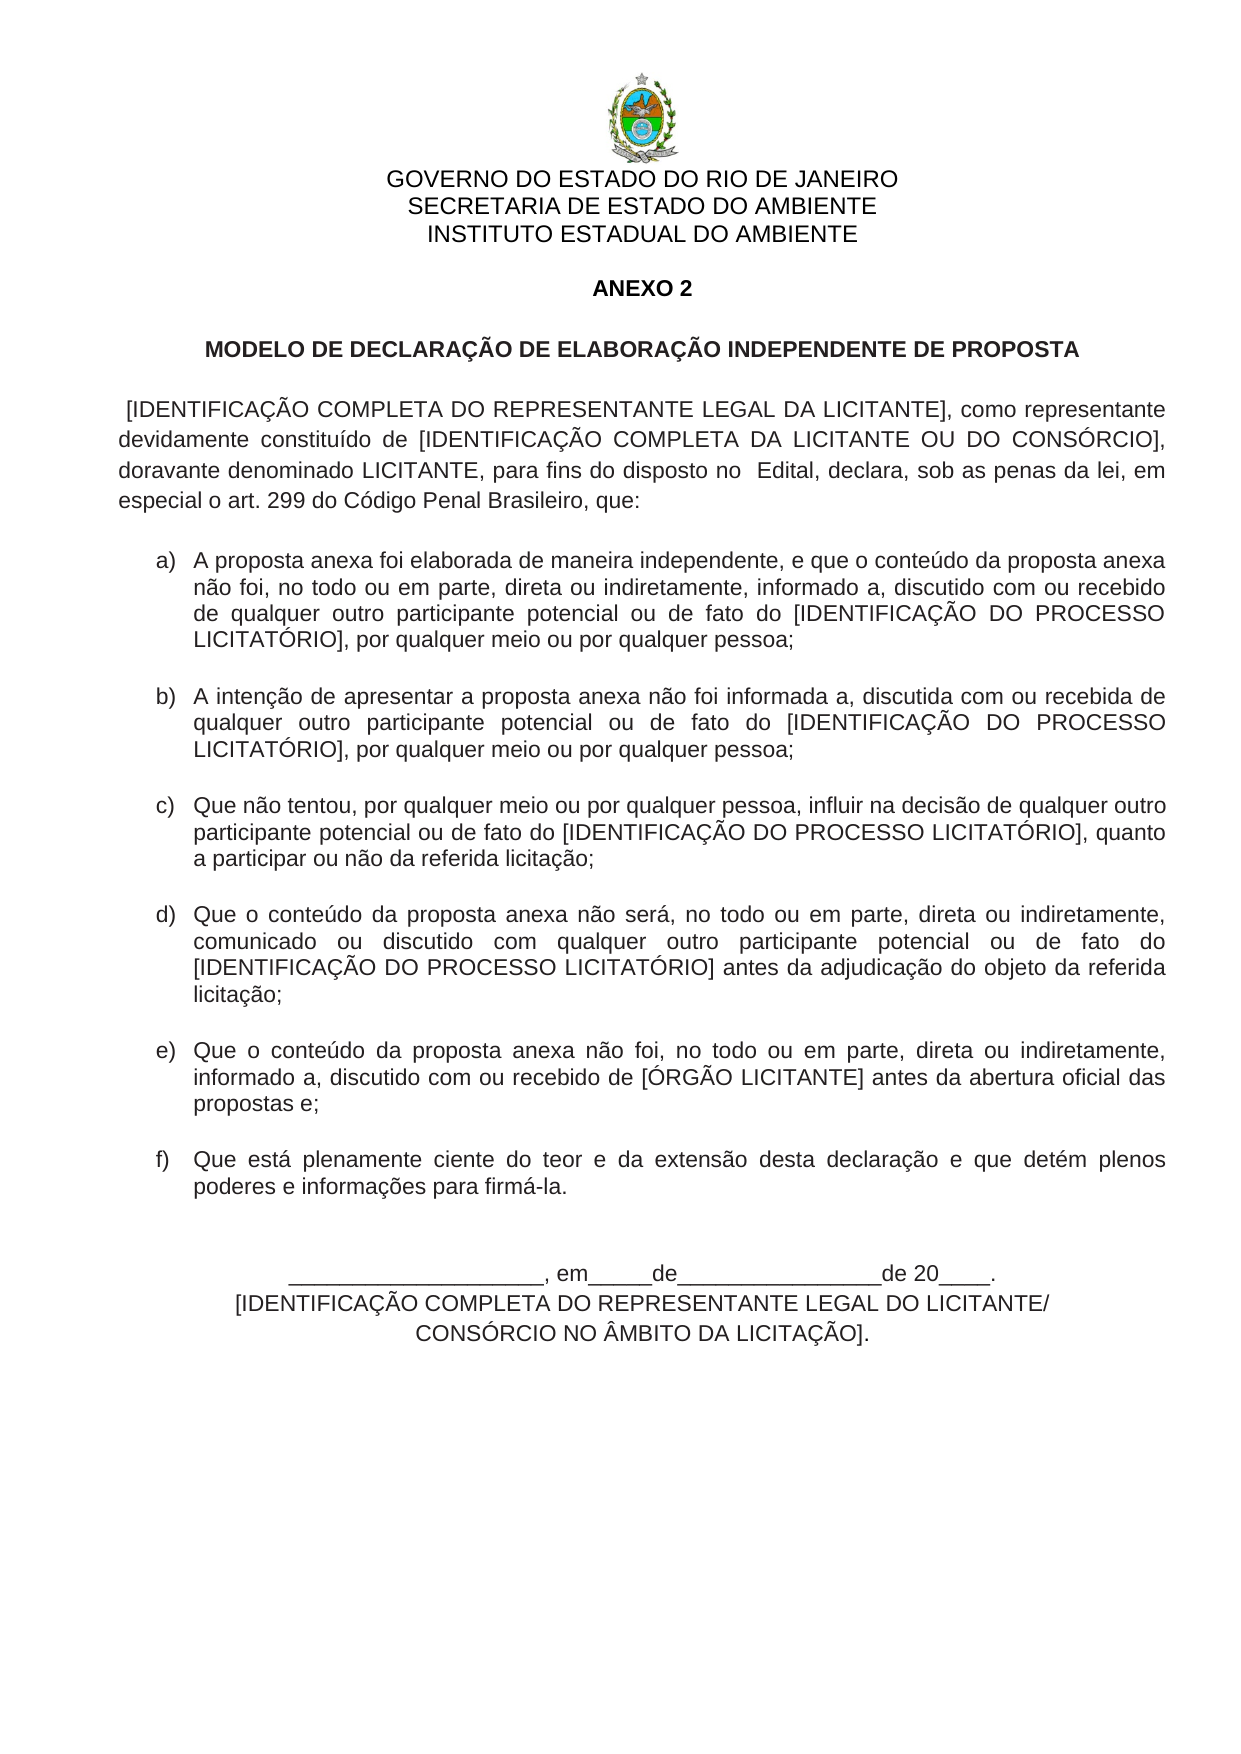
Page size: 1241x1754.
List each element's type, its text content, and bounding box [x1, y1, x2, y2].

text ANEXO 2 [118, 275, 1167, 302]
picture [605, 72, 679, 165]
list Que o conteúdo da proposta anexa não foi, no todo ou em parte, direta ou indiretamente, informado a, discutido com ou recebido de [ÓRGÃO LICITANTE] antes da abertura oficial das propostas e; [156, 1037, 1167, 1116]
list Que não tentou, por qualquer meio ou por qualquer pessoa, influir na decisão de qualquer outro participante potencial ou de fato do [IDENTIFICAÇÃO DO PROCESSO LICITATÓRIO], quanto a participar ou não da referida licitação; [156, 792, 1167, 871]
text [IDENTIFICAÇÃO COMPLETA DO REPRESENTANTE LEGAL DA LICITANTE], como representante devidamente constituído de [IDENTIFICAÇÃO COMPLETA DA LICITANTE OU DO CONSÓRCIO], doravante denominado LICITANTE, para fins do disposto no Edital, declara, sob as penas da lei, em especial o art. 299 do Código Penal Brasileiro, que: [118, 396, 1167, 513]
list Que está plenamente ciente do teor e da extensão desta declaração e que detém plenos poderes e informações para firmá-la. [156, 1146, 1167, 1199]
text MODELO DE DECLARAÇÃO DE ELABORAÇÃO INDEPENDENTE DE PROPOSTA [118, 336, 1167, 362]
list A intenção de apresentar a proposta anexa não foi informada a, discutida com ou recebida de qualquer outro participante potencial ou de fato do [IDENTIFICAÇÃO DO PROCESSO LICITATÓRIO], por qualquer meio ou por qualquer pessoa; [156, 683, 1167, 762]
text ____________________, em_____de________________de 20____. [118, 1259, 1167, 1286]
list A proposta anexa foi elaborada de maneira independente, e que o conteúdo da proposta anexa não foi, no todo ou em parte, direta ou indiretamente, informado a, discutido com ou recebido de qualquer outro participante potencial ou de fato do [IDENTIFICAÇÃO DO PROCESSO LICITATÓRIO], por qualquer meio ou por qualquer pessoa; [156, 547, 1167, 653]
text CONSÓRCIO NO ÂMBITO DA LICITAÇÃO]. [118, 1320, 1167, 1346]
list Que o conteúdo da proposta anexa não será, no todo ou em parte, direta ou indiretamente, comunicado ou discutido com qualquer outro participante potencial ou de fato do [IDENTIFICAÇÃO DO PROCESSO LICITATÓRIO] antes da adjudicação do objeto da referida licitação; [156, 901, 1167, 1007]
text [IDENTIFICAÇÃO COMPLETA DO REPRESENTANTE LEGAL DO LICITANTE/ [118, 1290, 1167, 1316]
